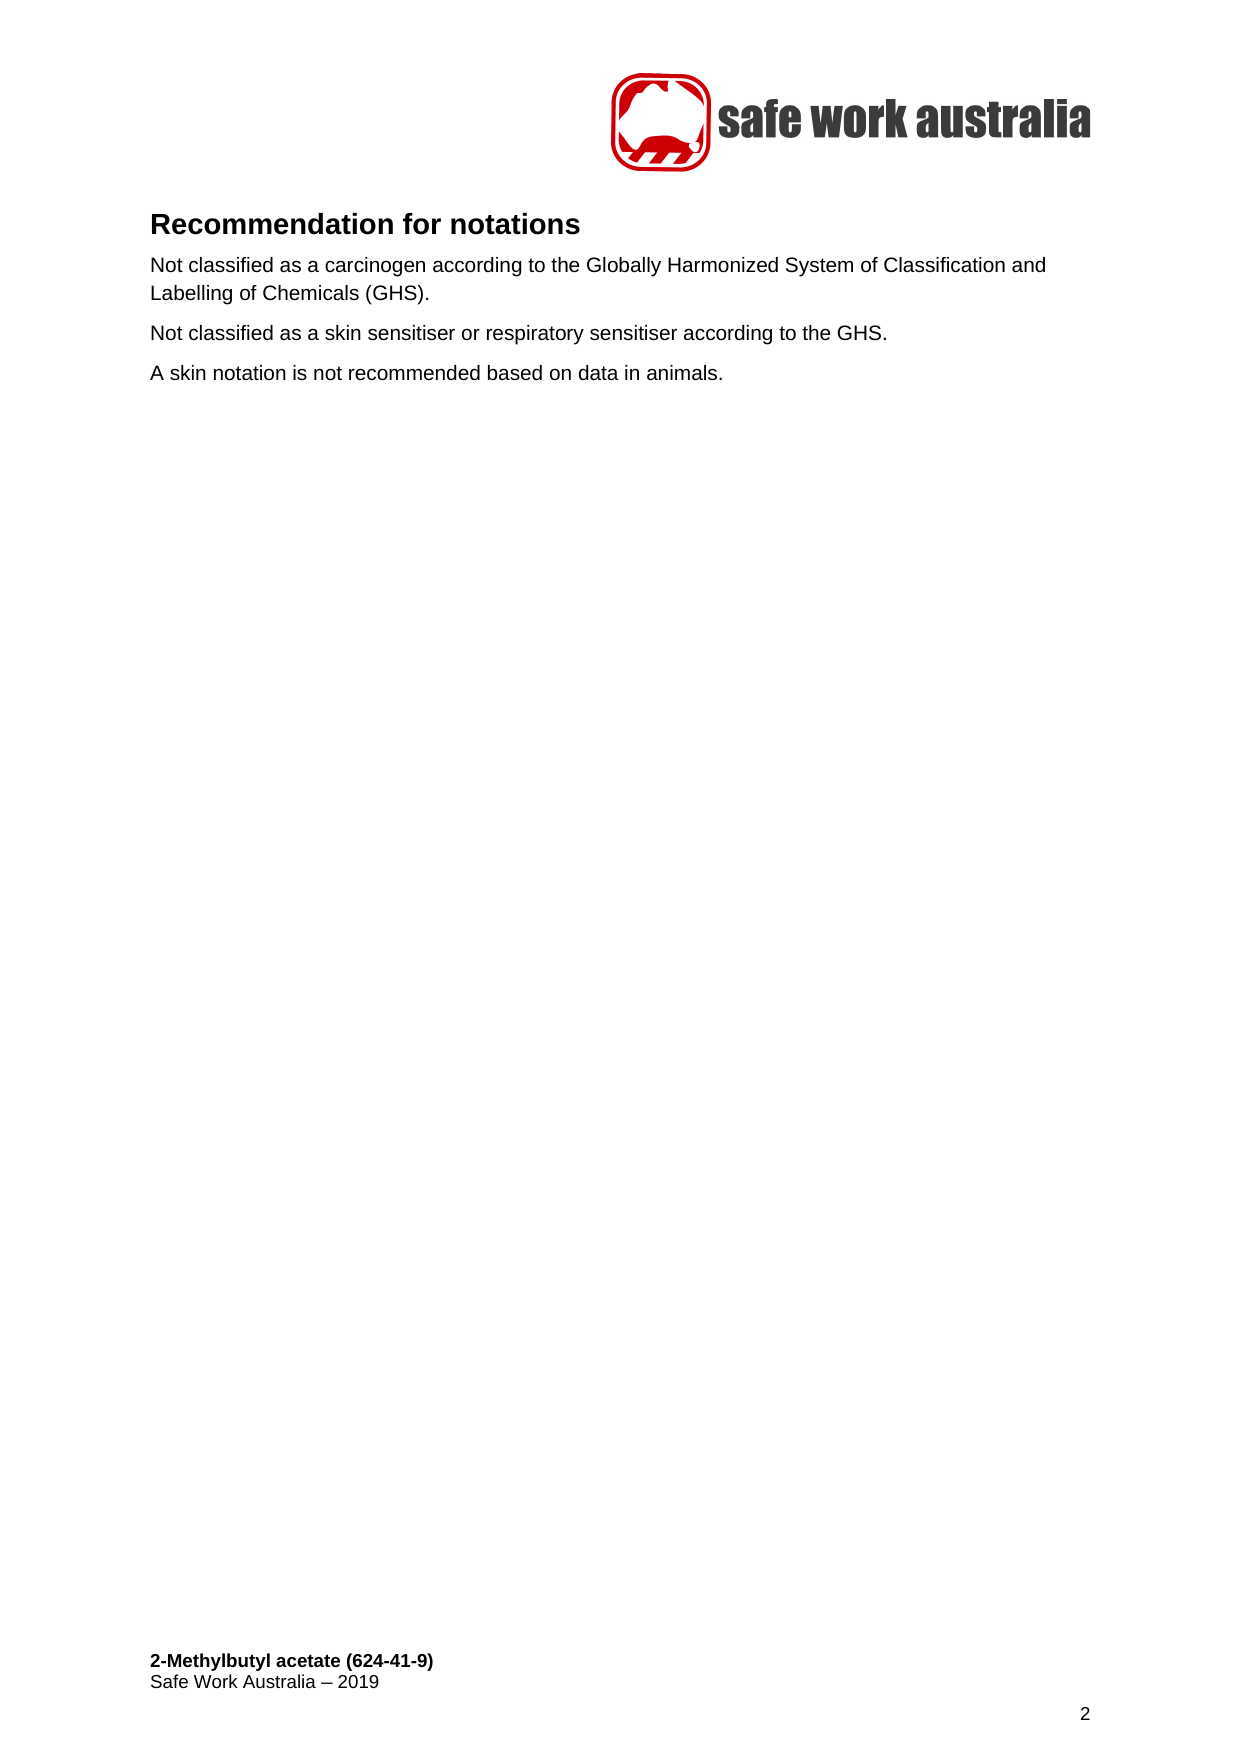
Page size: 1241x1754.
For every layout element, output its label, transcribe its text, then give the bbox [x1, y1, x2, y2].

text Not classified as a carcinogen according to the Globally Harmonized System of Classification and Labelling of Chemicals (GHS). [150, 253, 1090, 304]
text A skin notation is not recommended based on data in animals. [150, 360, 1090, 384]
text Not classified as a skin sensitiser or respiratory sensitiser according to the GHS. [150, 320, 1090, 344]
subtitle Recommendation for notations [150, 207, 1090, 240]
picture [608, 73, 1091, 172]
